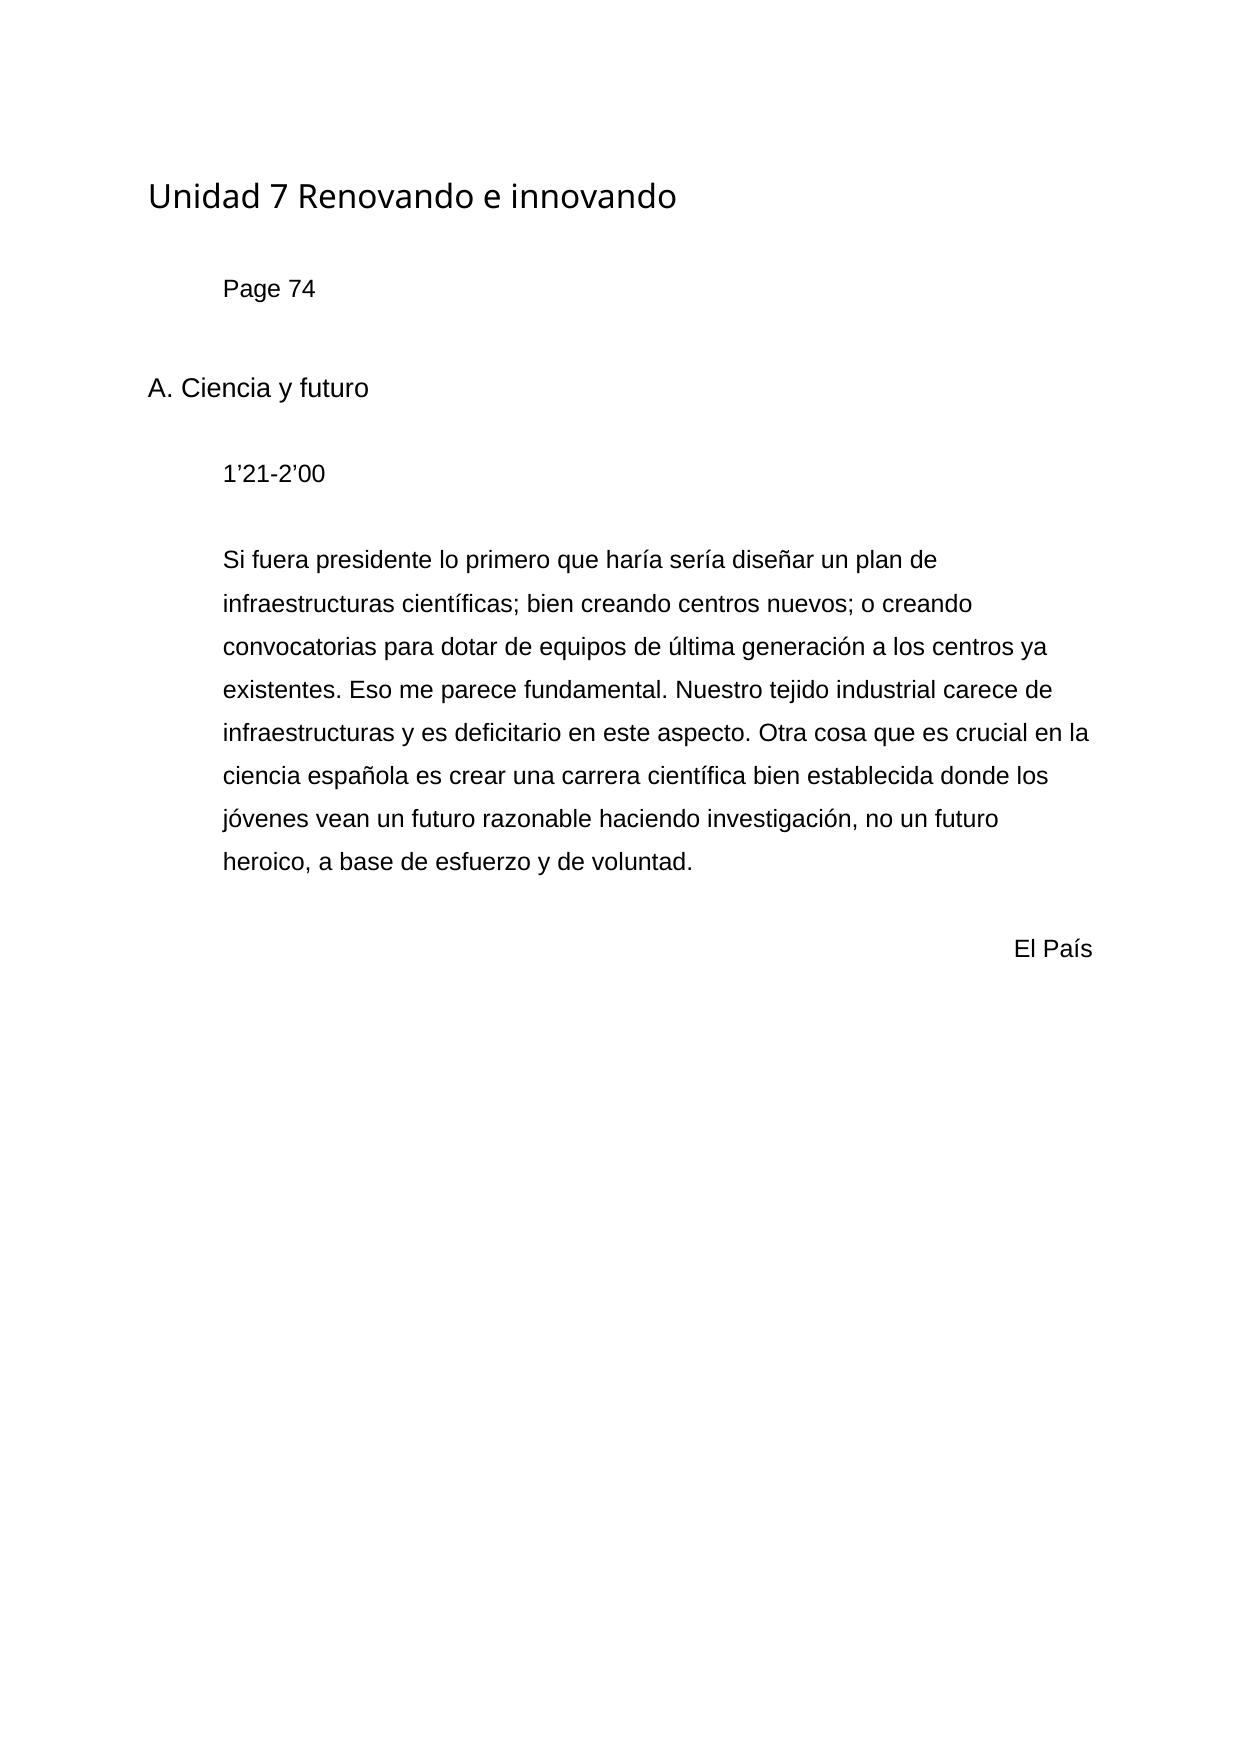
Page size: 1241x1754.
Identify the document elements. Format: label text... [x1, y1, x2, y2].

list infraestructuras y es deficitario en este aspecto. Otra cosa que es crucial en la ciencia española es crear una carrera científica bien establecida donde los jóvenes vean un futuro razonable haciendo investigación, no un futuro [223, 718, 1093, 833]
list 1’21-2’00 [223, 459, 1093, 488]
list Page 74 [223, 274, 1093, 302]
list heroico, a base de esfuerzo y de voluntad. [223, 847, 1093, 876]
list El País [223, 934, 1093, 962]
list Si fuera presidente lo primero que haría sería diseñar un plan de infraestructuras científicas; bien creando centros nuevos; o creando convocatorias para dotar de equipos de última generación a los centros ya existentes. Eso me parece fundamental. Nuestro tejido industrial carece de [223, 546, 1093, 704]
subtitle Unidad 7 Renovando e innovando [148, 173, 1093, 218]
subtitle A. Ciencia y futuro [148, 372, 1093, 404]
